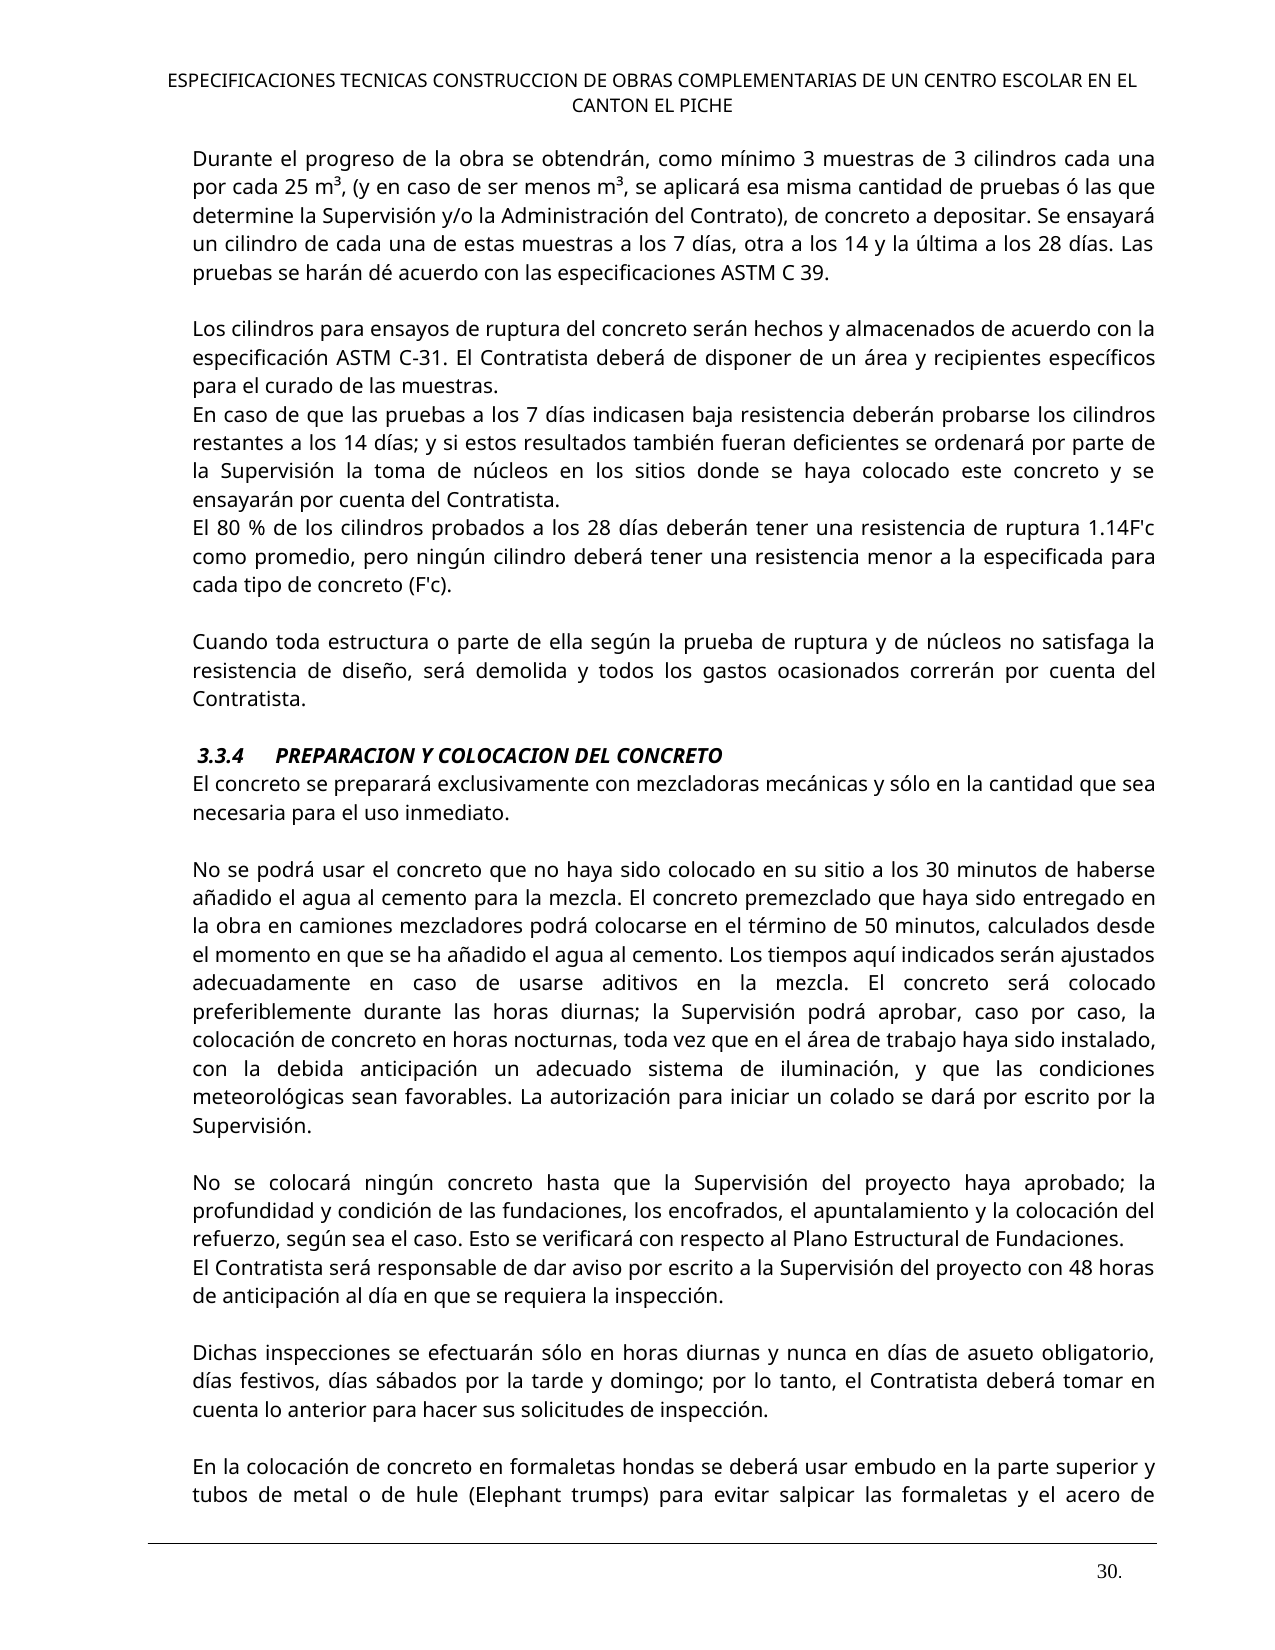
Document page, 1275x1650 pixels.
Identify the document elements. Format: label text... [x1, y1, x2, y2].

text 3.3.4 PREPARACION Y COLOCACION DEL CONCRETO [197, 741, 1157, 769]
text El concreto se preparará exclusivamente con mezcladoras mecánicas y sólo en la cantidad que sea necesaria para el uso inmediato. [192, 769, 1157, 826]
text El 80 % de los cilindros probados a los 28 días deberán tener una resistencia de ruptura 1.14F'c como promedio, pero ningún cilindro deberá tener una resistencia menor a la especificada para cada tipo de concreto (F'c). [192, 513, 1157, 599]
text Dichas inspecciones se efectuarán sólo en horas diurnas y nunca en días de asueto obligatorio, días festivos, días sábados por la tarde y domingo; por lo tanto, el Contratista deberá tomar en cuenta lo anterior para hacer sus solicitudes de inspección. [192, 1338, 1157, 1423]
text El Contratista será responsable de dar aviso por escrito a la Supervisión del proyecto con 48 horas de anticipación al día en que se requiera la inspección. [192, 1253, 1157, 1310]
text No se podrá usar el concreto que no haya sido colocado en su sitio a los 30 minutos de haberse añadido el agua al cemento para la mezcla. El concreto premezclado que haya sido entregado en la obra en camiones mezcladores podrá colocarse en el término de 50 minutos, calculados desde el momento en que se ha añadido el agua al cemento. Los tiempos aquí indicados serán ajustados adecuadamente en caso de usarse aditivos en la mezcla. El concreto será colocado preferiblemente durante las horas diurnas; la Supervisión podrá aprobar, caso por caso, la colocación de concreto en horas nocturnas, toda vez que en el área de trabajo haya sido instalado, con la debida anticipación un adecuado sistema de iluminación, y que las condiciones meteorológicas sean favorables. La autorización para iniciar un colado se dará por escrito por la Supervisión. [192, 855, 1157, 1139]
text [192, 1452, 1157, 1509]
text Los cilindros para ensayos de ruptura del concreto serán hechos y almacenados de acuerdo con la especificación ASTM C-31. El Contratista deberá de disponer de un área y recipientes específicos para el curado de las muestras. [192, 314, 1157, 400]
text No se colocará ningún concreto hasta que la Supervisión del proyecto haya aprobado; la profundidad y condición de las fundaciones, los encofrados, el apuntalamiento y la colocación del refuerzo, según sea el caso. Esto se verificará con respecto al Plano Estructural de Fundaciones. [192, 1168, 1157, 1253]
text Cuando toda estructura o parte de ella según la prueba de ruptura y de núcleos no satisfaga la resistencia de diseño, será demolida y todos los gastos ocasionados correrán por cuenta del Contratista. [192, 627, 1157, 713]
text En caso de que las pruebas a los 7 días indicasen baja resistencia deberán probarse los cilindros restantes a los 14 días; y si estos resultados también fueran deficientes se ordenará por parte de la Supervisión la toma de núcleos en los sitios donde se haya colocado este concreto y se ensayarán por cuenta del Contratista. [192, 400, 1157, 513]
text Durante el progreso de la obra se obtendrán, como mínimo 3 muestras de 3 cilindros cada una por cada 25 m³, (y en caso de ser menos m³, se aplicará esa misma cantidad de pruebas ó las que determine la Supervisión y/o la Administración del Contrato), de concreto a depositar. Se ensayará un cilindro de cada una de estas muestras a los 7 días, otra a los 14 y la última a los 28 días. Las pruebas se harán dé acuerdo con las especificaciones ASTM C 39. [192, 144, 1157, 286]
